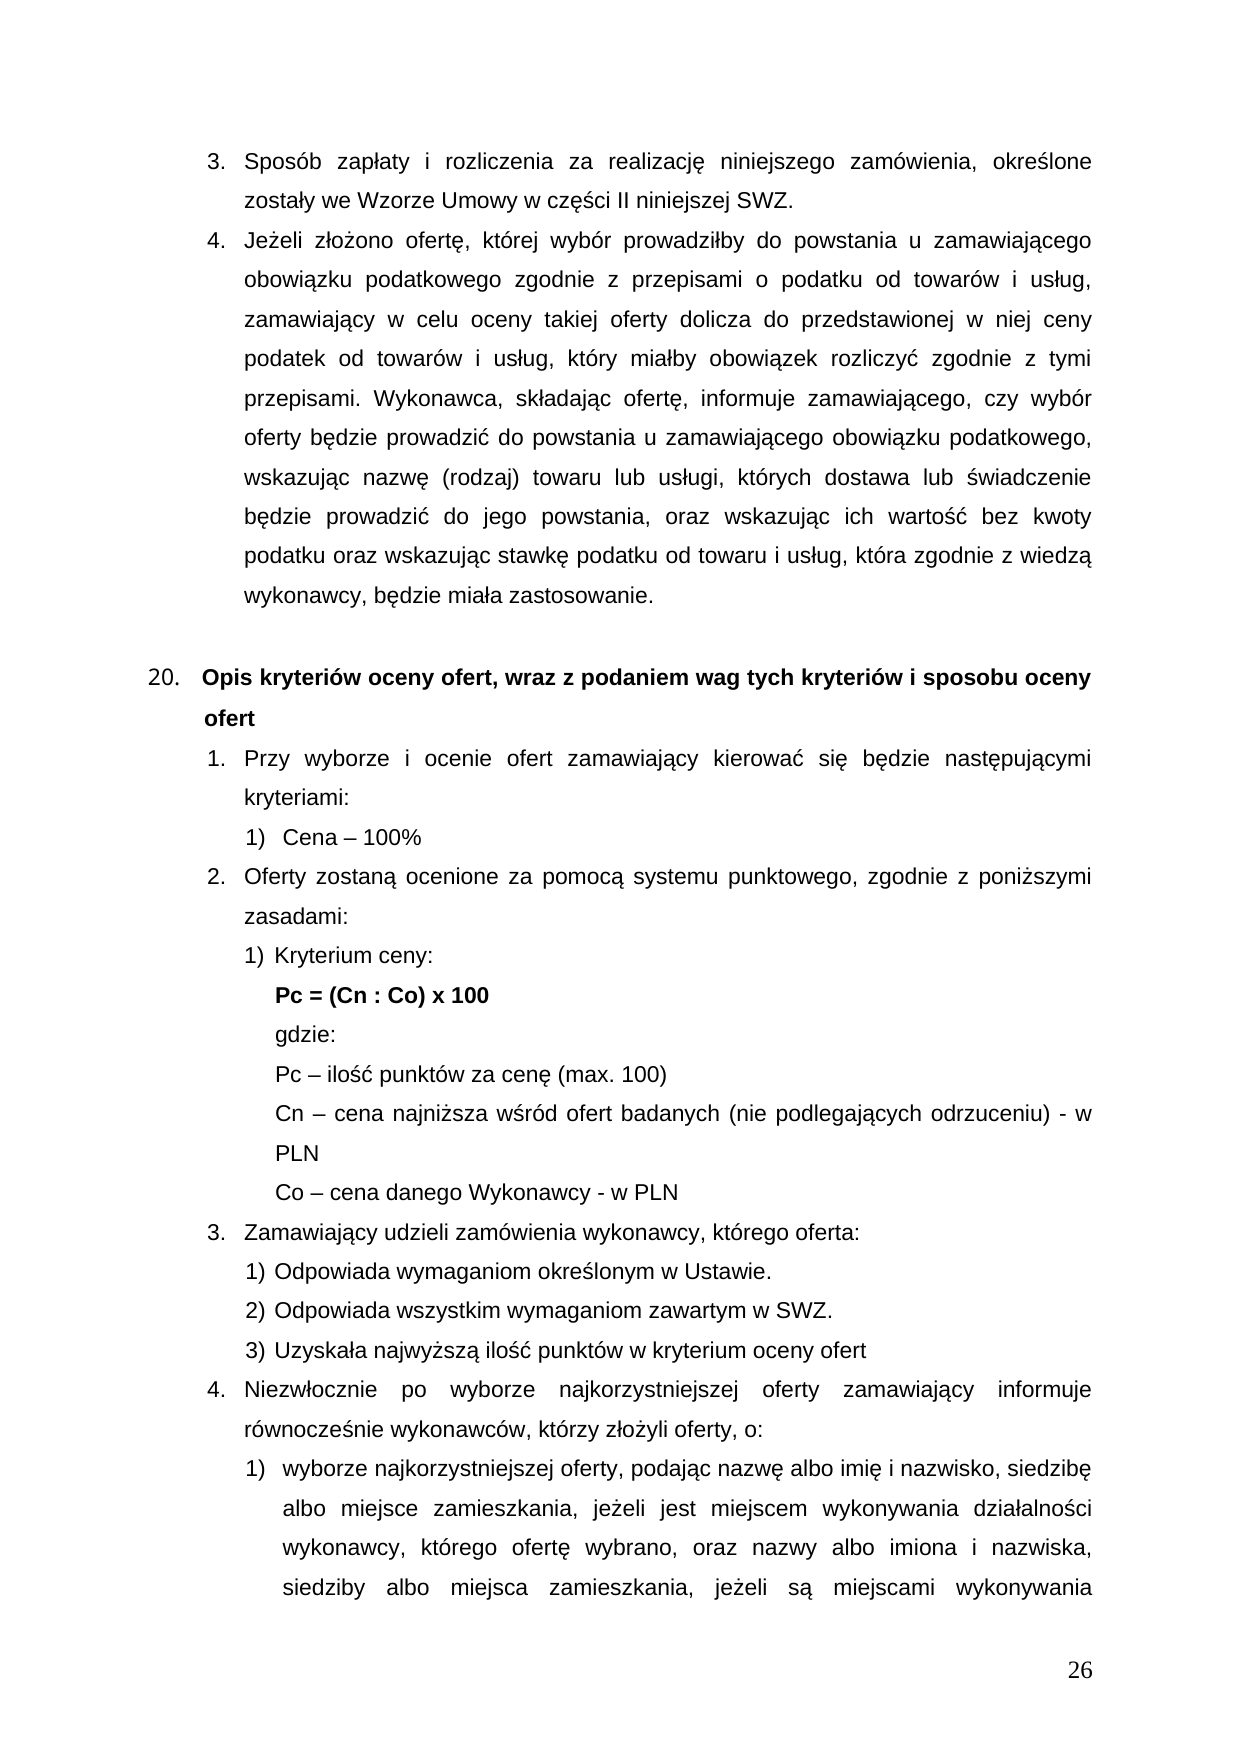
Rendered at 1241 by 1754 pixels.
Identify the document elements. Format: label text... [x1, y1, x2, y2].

list Odpowiada wymaganiom określonym w Ustawie. [245, 1258, 1092, 1284]
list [245, 1455, 1092, 1600]
list Oferty zostaną ocenione za pomocą systemu punktowego, zgodnie z poniższymi zasadami: [207, 863, 1092, 929]
list Przy wyborze i ocenie ofert zamawiający kierować się będzie następującymi kryteriami: [207, 745, 1092, 811]
list Cena – 100% [245, 824, 1092, 850]
list Jeżeli złożono ofertę, której wybór prowadziłby do powstania u zamawiającego obowiązku podatkowego zgodnie z przepisami o podatku od towarów i usług, zamawiający w celu oceny takiej oferty dolicza do przedstawionej w niej ceny podatek od towarów i usług, który miałby obowiązek rozliczyć zgodnie z tymi przepisami. Wykonawca, składając ofertę, informuje zamawiającego, czy wybór oferty będzie prowadzić do powstania u zamawiającego obowiązku podatkowego, wskazując nazwę (rodzaj) towaru lub usługi, których dostawa lub świadczenie będzie prowadzić do jego powstania, oraz wskazując ich wartość bez kwoty podatku oraz wskazując stawkę podatku od towaru i usług, która zgodnie z wiedzą wykonawcy, będzie miała zastosowanie. [207, 227, 1092, 608]
list Uzyskała najwyższą ilość punktów w kryterium oceny ofert [245, 1337, 1092, 1363]
subtitle Opis kryteriów oceny ofert, wraz z podaniem wag tych kryteriów i sposobu oceny ofert [148, 661, 1092, 732]
text Pc = (Cn : Co) x 100 [275, 982, 1092, 1008]
text Pc – ilość punktów za cenę (max. 100) Cn – cena najniższa wśród ofert badanych (nie podlegających odrzuceniu) - w PLN [275, 1061, 1092, 1166]
list Sposób zapłaty i rozliczenia za realizację niniejszego zamówienia, określone zostały we Wzorze Umowy w części II niniejszej SWZ. [207, 148, 1092, 213]
list Kryterium ceny: [244, 942, 1092, 968]
list Zamawiający udzieli zamówienia wykonawcy, którego oferta: [207, 1218, 1092, 1245]
list Odpowiada wszystkim wymaganiom zawartym w SWZ. [245, 1297, 1092, 1324]
list Niezwłocznie po wyborze najkorzystniejszej oferty zamawiający informuje równocześnie wykonawców, którzy złożyli oferty, o: [207, 1376, 1092, 1442]
text gdzie: [275, 1021, 1092, 1047]
text Co – cena danego Wykonawcy - w PLN [275, 1179, 1092, 1205]
